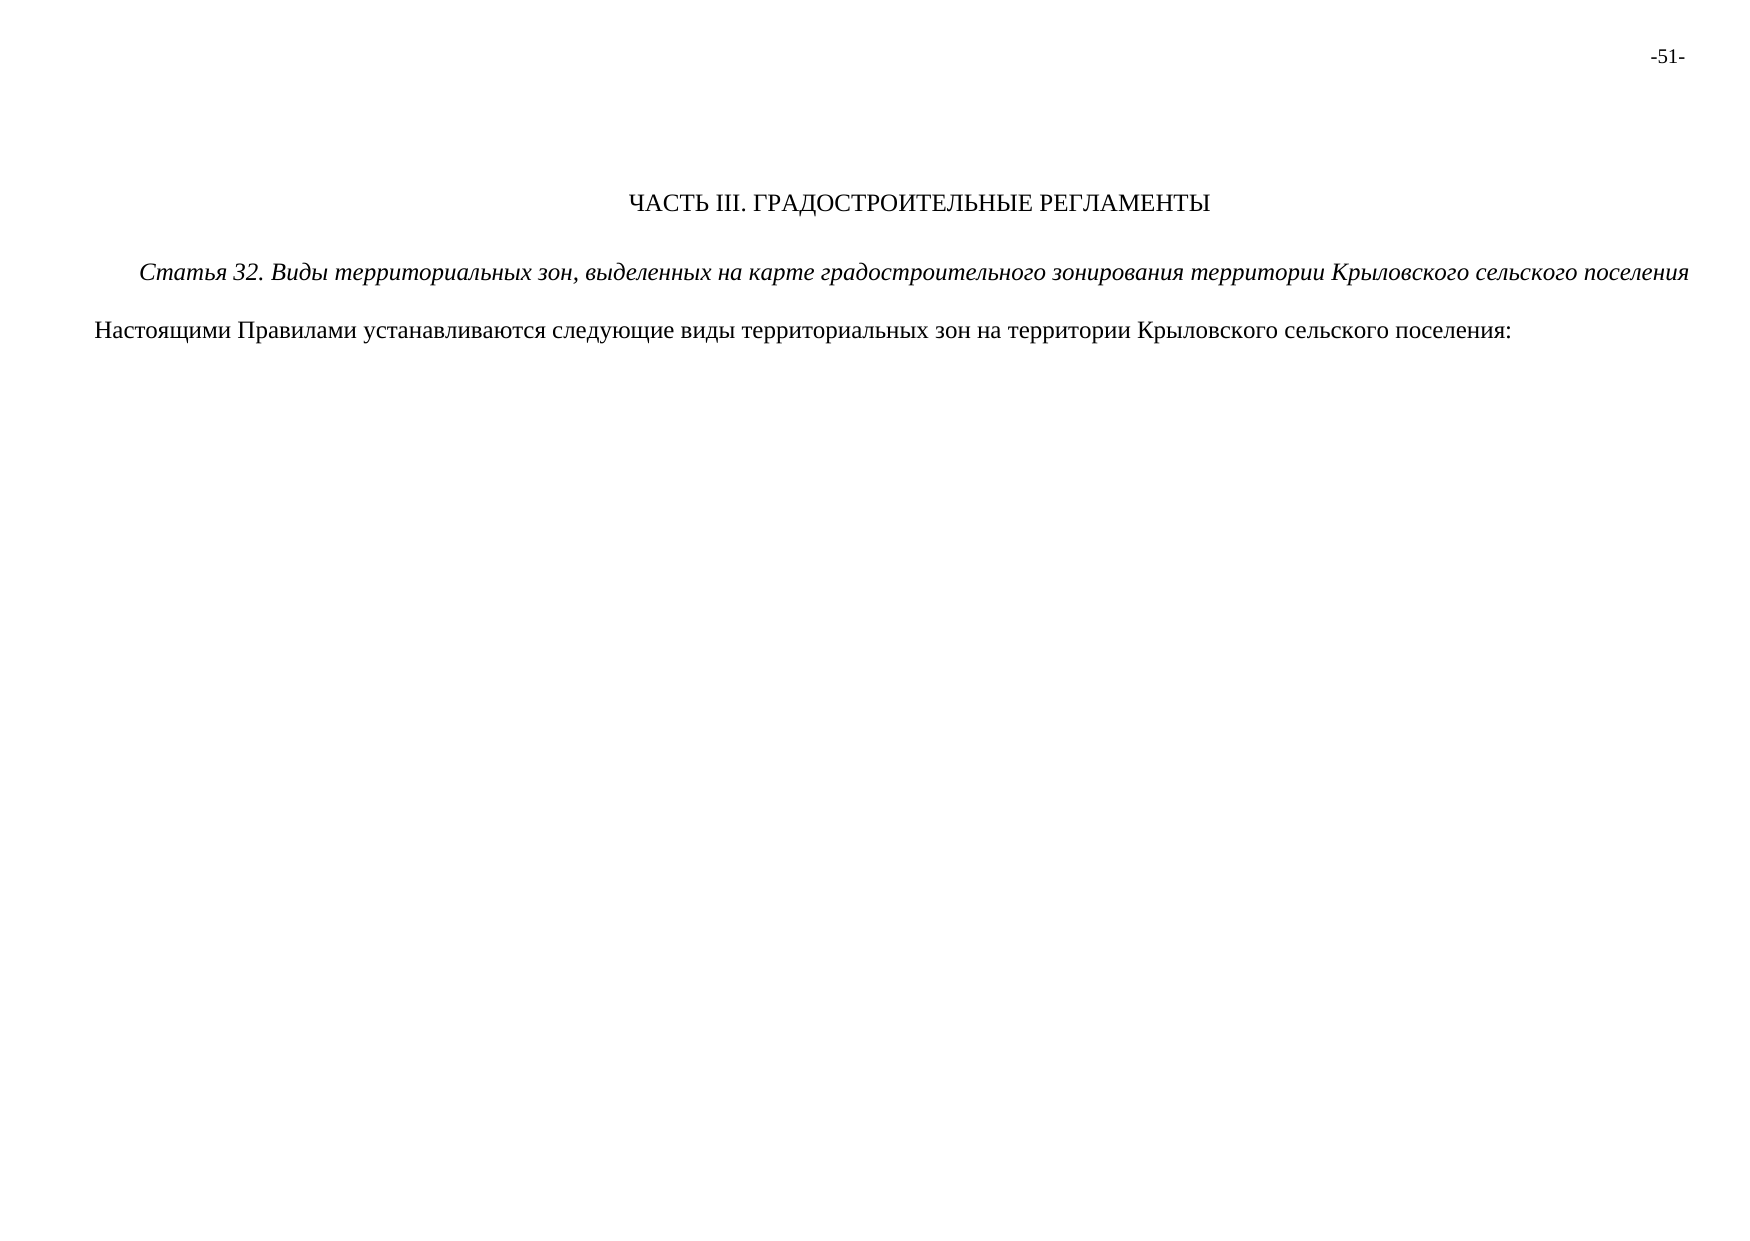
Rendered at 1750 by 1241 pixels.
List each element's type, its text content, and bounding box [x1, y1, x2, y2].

text Статья 32. Виды территориальных зон, выделенных на карте градостроительного зонирования территории Крыловского сельского поселения [65, 257, 1701, 286]
text ЧАСТЬ III. ГРАДОСТРОИТЕЛЬНЫЕ РЕГЛАМЕНТЫ [65, 188, 1701, 217]
text Настоящими Правилами устанавливаются следующие виды территориальных зон на территории Крыловского сельского поселения: [94, 315, 1685, 343]
